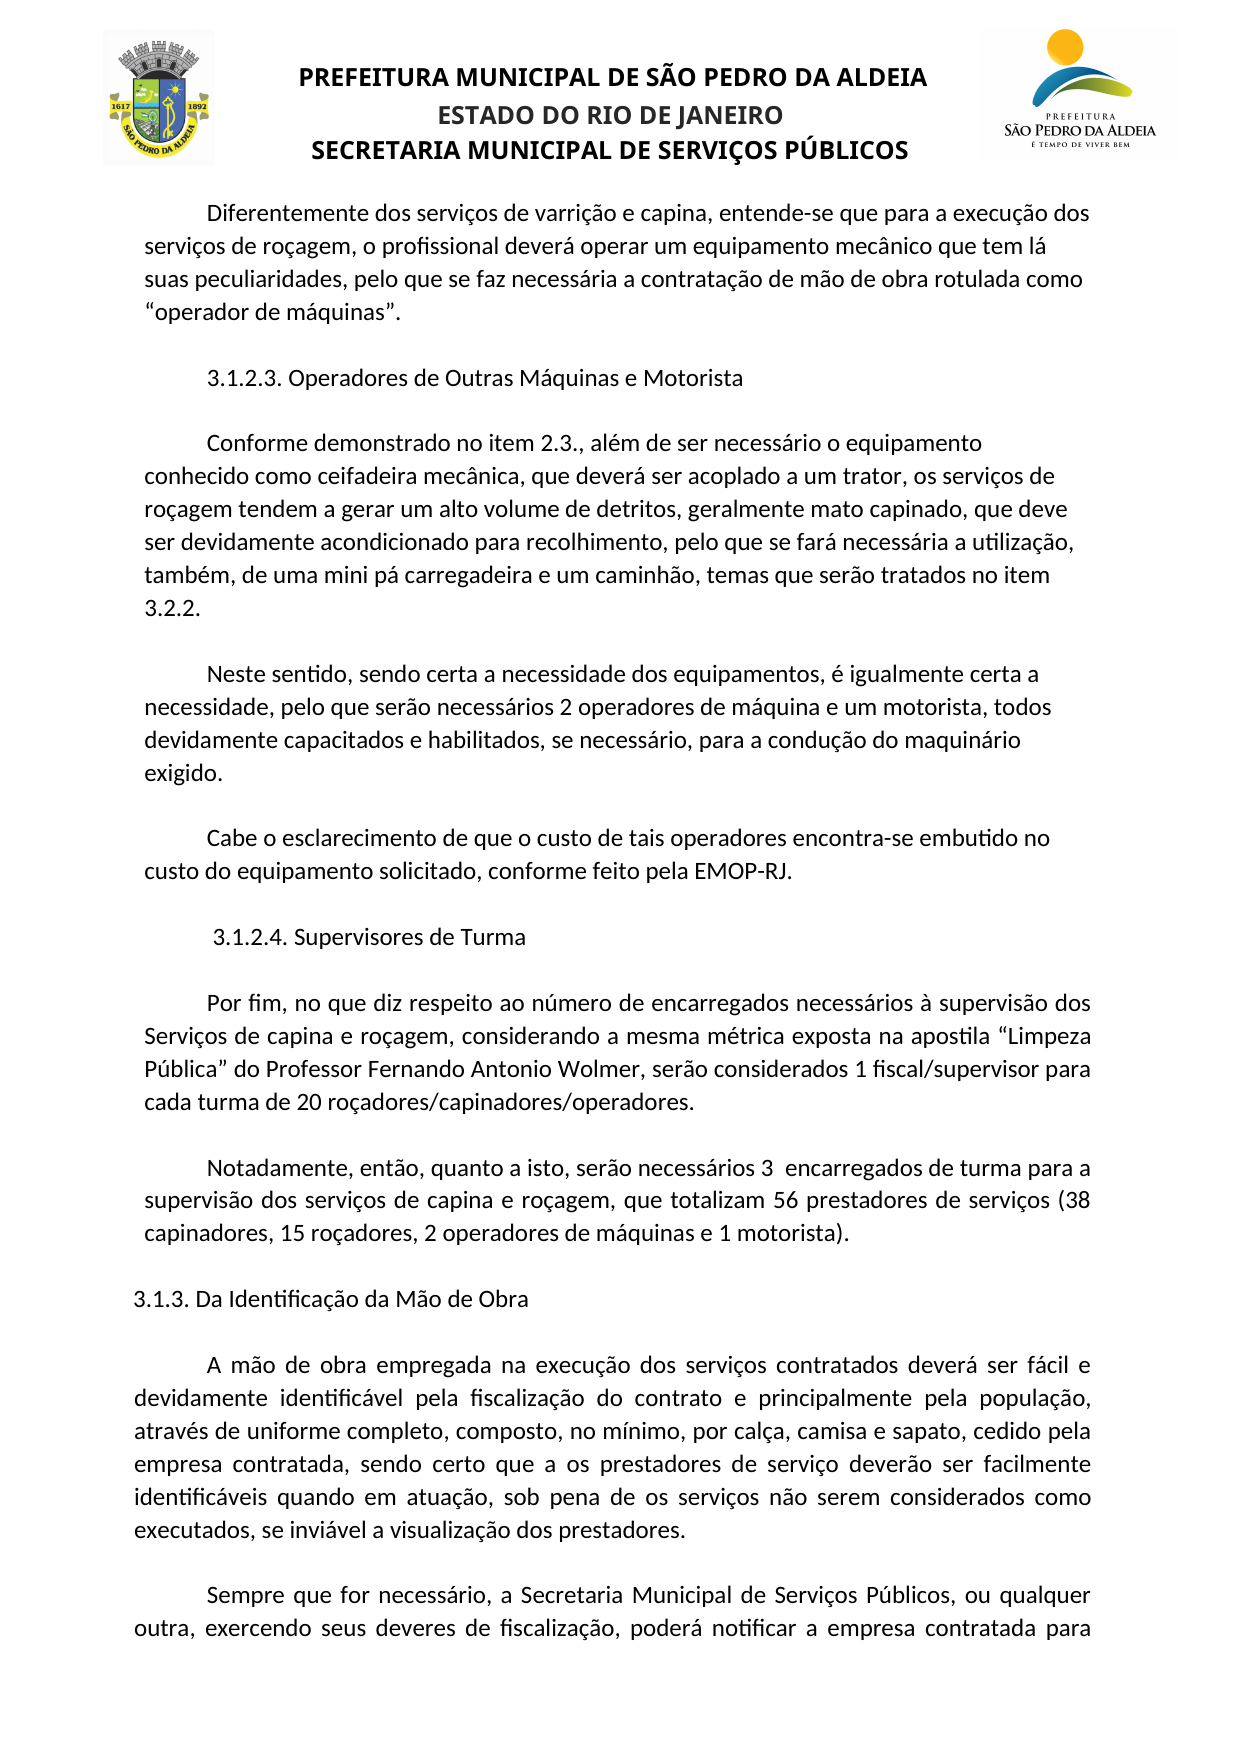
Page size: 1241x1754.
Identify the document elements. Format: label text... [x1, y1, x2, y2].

text Notadamente, então, quanto a isto, serão necessários 3 encarregados de turma para a supervisão dos serviços de capina e roçagem, que totalizam 56 prestadores de serviços (38 capinadores, 15 roçadores, 2 operadores de máquinas e 1 motorista). [144, 1152, 1093, 1248]
text 3.1.2.3. Operadores de Outras Máquinas e Motorista [144, 362, 1093, 392]
text 3.1.3. Da Identificação da Mão de Obra [133, 1283, 1093, 1314]
text A mão de obra empregada na execução dos serviços contratados deverá ser fácil e devidamente identificável pela fiscalização do contrato e principalmente pela população, através de uniforme completo, composto, no mínimo, por calça, camisa e sapato, cedido pela empresa contratada, sendo certo que a os prestadores de serviço deverão ser facilmente identificáveis quando em atuação, sob pena de os serviços não serem considerados como executados, se inviável a visualização dos prestadores. [133, 1349, 1093, 1544]
picture [979, 27, 1178, 160]
text Por fim, no que diz respeito ao número de encarregados necessários à supervisão dos Serviços de capina e roçagem, considerando a mesma métrica exposta na apostila “Limpeza Pública” do Professor Fernando Antonio Wolmer, serão considerados 1 fiscal/supervisor para cada turma de 20 roçadores/capinadores/operadores. [144, 987, 1093, 1116]
text Conforme demonstrado no item 2.3., além de ser necessário o equipamento conhecido como ceifadeira mecânica, que deverá ser acoplado a um trator, os serviços de roçagem tendem a gerar um alto volume de detritos, geralmente mato capinado, que deve ser devidamente acondicionado para recolhimento, pelo que se fará necessária a utilização, também, de uma mini pá carregadeira e um caminhão, temas que serão tratados no item 3.2.2. [144, 427, 1093, 623]
text Diferentemente dos serviços de varrição e capina, entende-se que para a execução dos serviços de roçagem, o profissional deverá operar um equipamento mecânico que tem lá suas peculiaridades, pelo que se faz necessária a contratação de mão de obra rotulada como “operador de máquinas”. [144, 197, 1093, 326]
text Neste sentido, sendo certa a necessidade dos equipamentos, é igualmente certa a necessidade, pelo que serão necessários 2 operadores de máquina e um motorista, todos devidamente capacitados e habilitados, se necessário, para a condução do maquinário exigido. [144, 658, 1093, 787]
picture [103, 29, 215, 166]
text 3.1.2.4. Supervisores de Turma [144, 921, 1093, 952]
text Cabe o esclarecimento de que o custo de tais operadores encontra-se embutido no custo do equipamento solicitado, conforme feito pela EMOP-RJ. [144, 822, 1093, 886]
